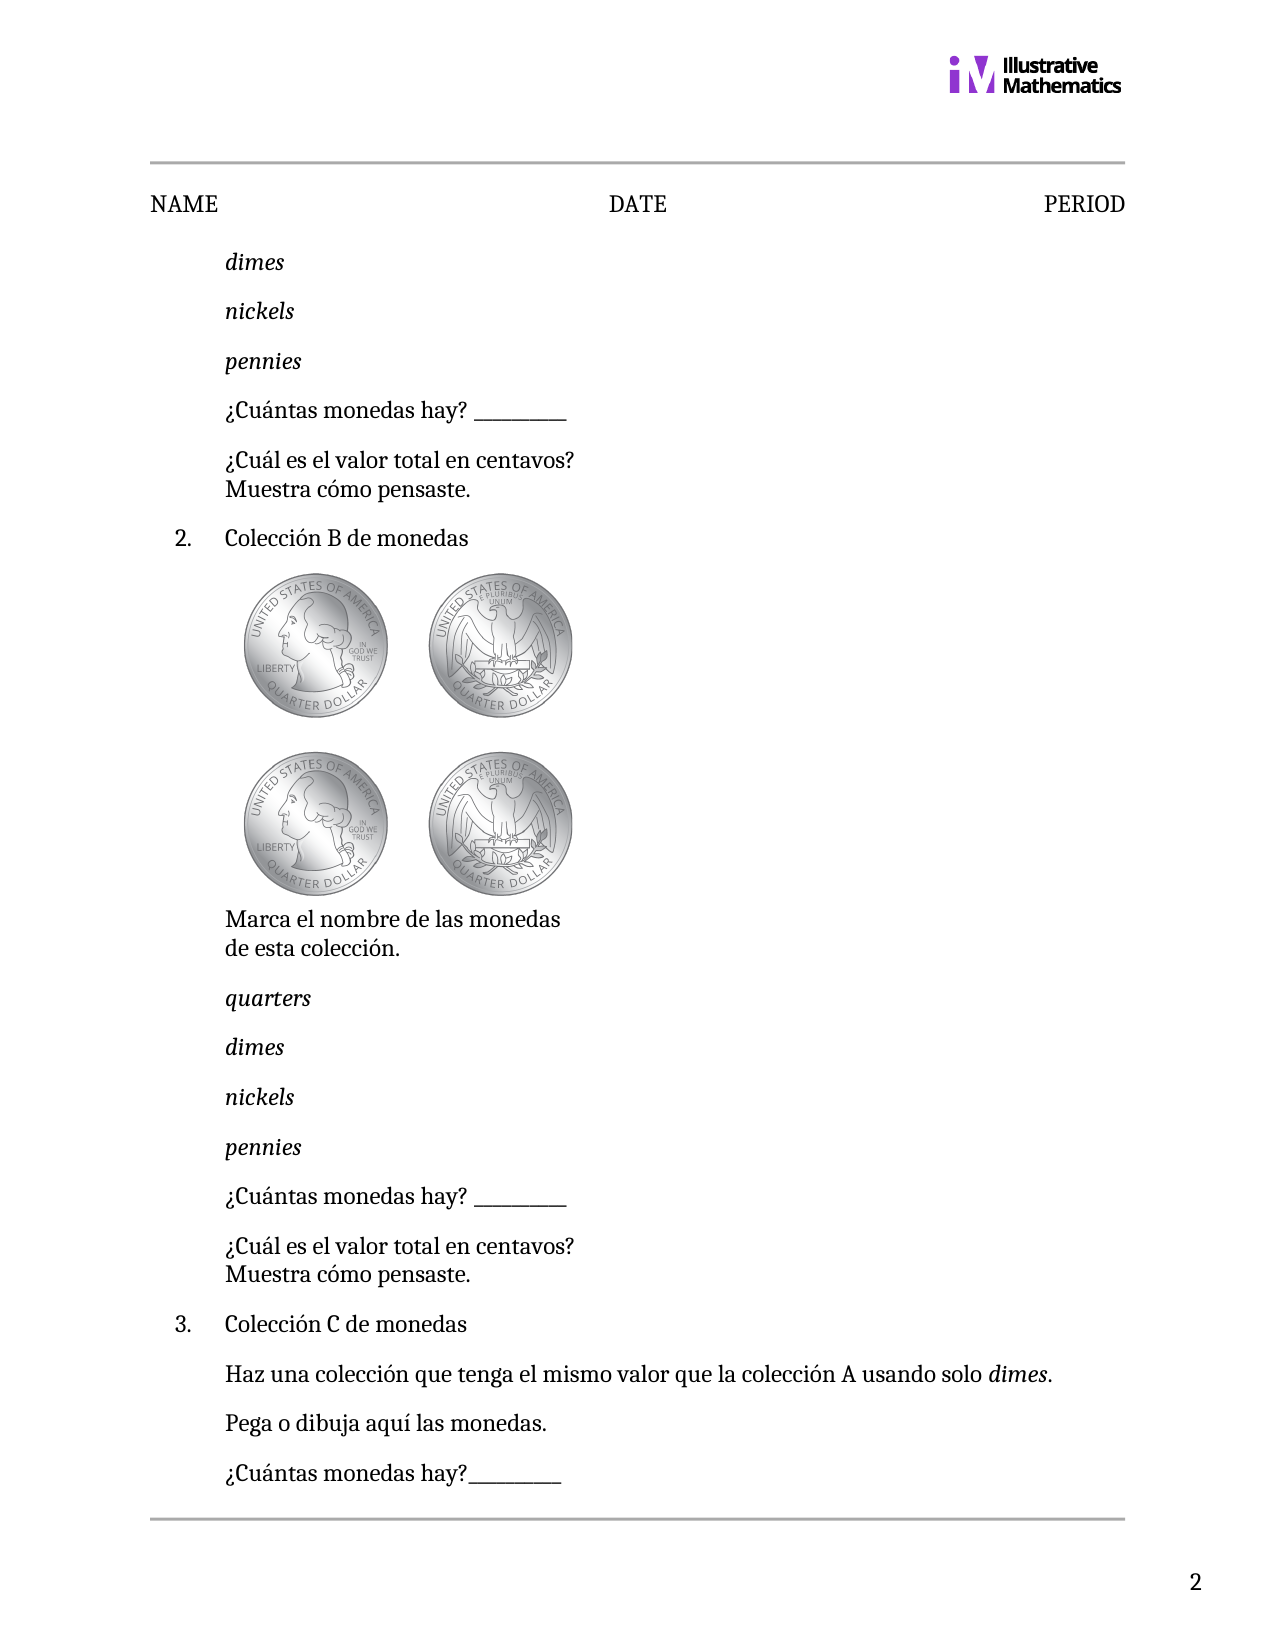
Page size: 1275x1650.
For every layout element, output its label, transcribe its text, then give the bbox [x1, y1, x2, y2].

list Colección B de monedas [175, 524, 1125, 553]
list Haz una colección que tenga el mismo valor que la colección A usando solo dimes. [175, 1359, 1125, 1388]
list ¿Cuántas monedas hay? __________ [175, 396, 1125, 425]
list quarters [175, 984, 1125, 1012]
list Pega o dibuja aquí las monedas. [175, 1409, 1125, 1438]
list pennies [175, 1132, 1125, 1161]
list ¿Cuál es el valor total en centavos? Muestra cómo pensaste. [175, 1232, 1125, 1289]
list Marca el nombre de las monedas de esta colección. [175, 905, 1125, 963]
list Colección C de monedas [175, 1310, 1125, 1339]
picture [243, 573, 573, 896]
list dimes [175, 1033, 1125, 1062]
list pennies [175, 347, 1125, 375]
list ¿Cuál es el valor total en centavos? Muestra cómo pensaste. [175, 446, 1125, 503]
list nickels [175, 1083, 1125, 1112]
list dimes [175, 247, 1125, 276]
list ¿Cuántas monedas hay? __________ [175, 1182, 1125, 1211]
list nickels [175, 297, 1125, 326]
list ¿Cuántas monedas hay?__________ [175, 1459, 1125, 1487]
picture [949, 55, 1121, 93]
